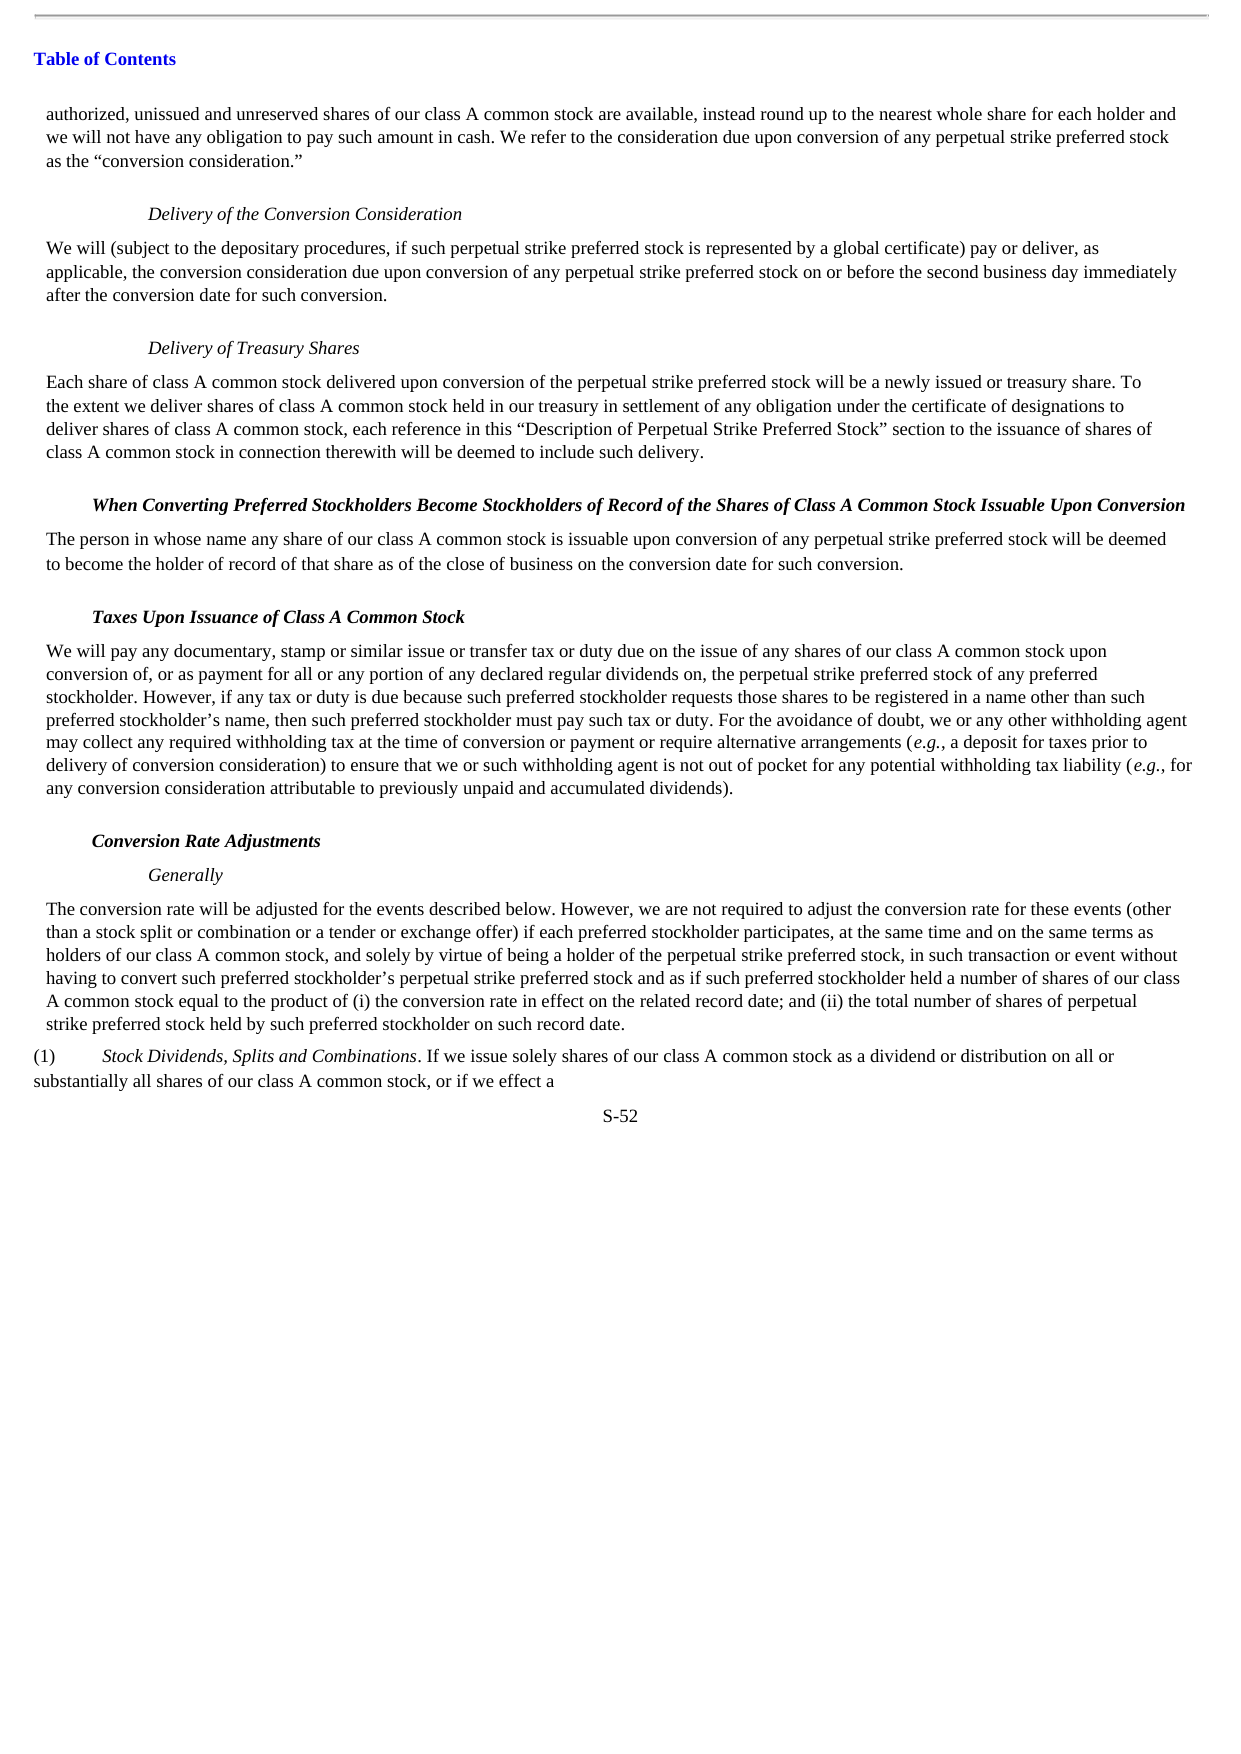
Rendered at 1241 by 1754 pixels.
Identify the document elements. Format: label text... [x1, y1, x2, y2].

text Taxes Upon Issuance of Class A Common Stock [92, 606, 1192, 628]
text Conversion Rate Adjustments [92, 830, 1192, 852]
text We will (subject to the depositary procedures, if such perpetual strike preferred stock is represented by a global certificate) pay or deliver, as applicable, the conversion consideration due upon conversion of any perpetual strike preferred stock on or before the second business day immediately after the conversion date for such conversion. [46, 237, 1184, 306]
text The conversion rate will be adjusted for the events described below. However, we are not required to adjust the conversion rate for these events (other than a stock split or combination or a tender or exchange offer) if each preferred stockholder participates, at the same time and on the same terms as holders of our class A common stock, and solely by virtue of being a holder of the perpetual strike preferred stock, in such transaction or event without having to convert such preferred stockholder’s perpetual strike preferred stock and as if such preferred stockholder held a number of shares of our class A common stock equal to the product of (i) the conversion rate in effect on the related record date; and (ii) the total number of shares of perpetual strike preferred stock held by such preferred stockholder on such record date. [46, 898, 1184, 1034]
text When Converting Preferred Stockholders Become Stockholders of Record of the Shares of Class A Common Stock Issuable Upon Conversion [92, 494, 1192, 515]
text Table of Contents [33, 47, 1192, 69]
text Each share of class A common stock delivered upon conversion of the perpetual strike preferred stock will be a newly issued or treasury share. To the extent we deliver shares of class A common stock held in our treasury in settlement of any obligation under the certificate of designations to deliver shares of class A common stock, each reference in this “Description of Perpetual Strike Preferred Stock” section to the issuance of shares of class A common stock in connection therewith will be deemed to include such delivery. [46, 371, 1169, 462]
text Delivery of the Conversion Consideration [148, 203, 1192, 224]
text authorized, unissued and unreserved shares of our class A common stock are available, instead round up to the nearest whole share for each holder and we will not have any obligation to pay such amount in cash. We refer to the consideration due upon conversion of any perpetual strike preferred stock as the “conversion consideration.” [46, 103, 1188, 172]
picture [32, 14, 1209, 21]
text S-52 [33, 1105, 1207, 1127]
list Stock Dividends, Splits and Combinations. If we issue solely shares of our class A common stock as a dividend or distribution on all or substantially all shares of our class A common stock, or if we effect a [33, 1045, 1192, 1092]
text We will pay any documentary, stamp or similar issue or transfer tax or duty due on the issue of any shares of our class A common stock upon conversion of, or as payment for all or any portion of any declared regular dividends on, the perpetual strike preferred stock of any preferred stockholder. However, if any tax or duty is due because such preferred stockholder requests those shares to be registered in a name other than such preferred stockholder’s name, then such preferred stockholder must pay such tax or duty. For the avoidance of doubt, we or any other withholding agent may collect any required withholding tax at the time of conversion or payment or require alternative arrangements (e.g., a deposit for taxes prior to delivery of conversion consideration) to ensure that we or such withholding agent is not out of pocket for any potential withholding tax liability (e.g., for any conversion consideration attributable to previously unpaid and accumulated dividends). [46, 640, 1192, 799]
text Delivery of Treasury Shares [148, 337, 1192, 359]
text Generally [148, 864, 1192, 886]
text The person in whose name any share of our class A common stock is issuable upon conversion of any perpetual strike preferred stock will be deemed to become the holder of record of that share as of the close of business on the conversion date for such conversion. [46, 528, 1186, 575]
